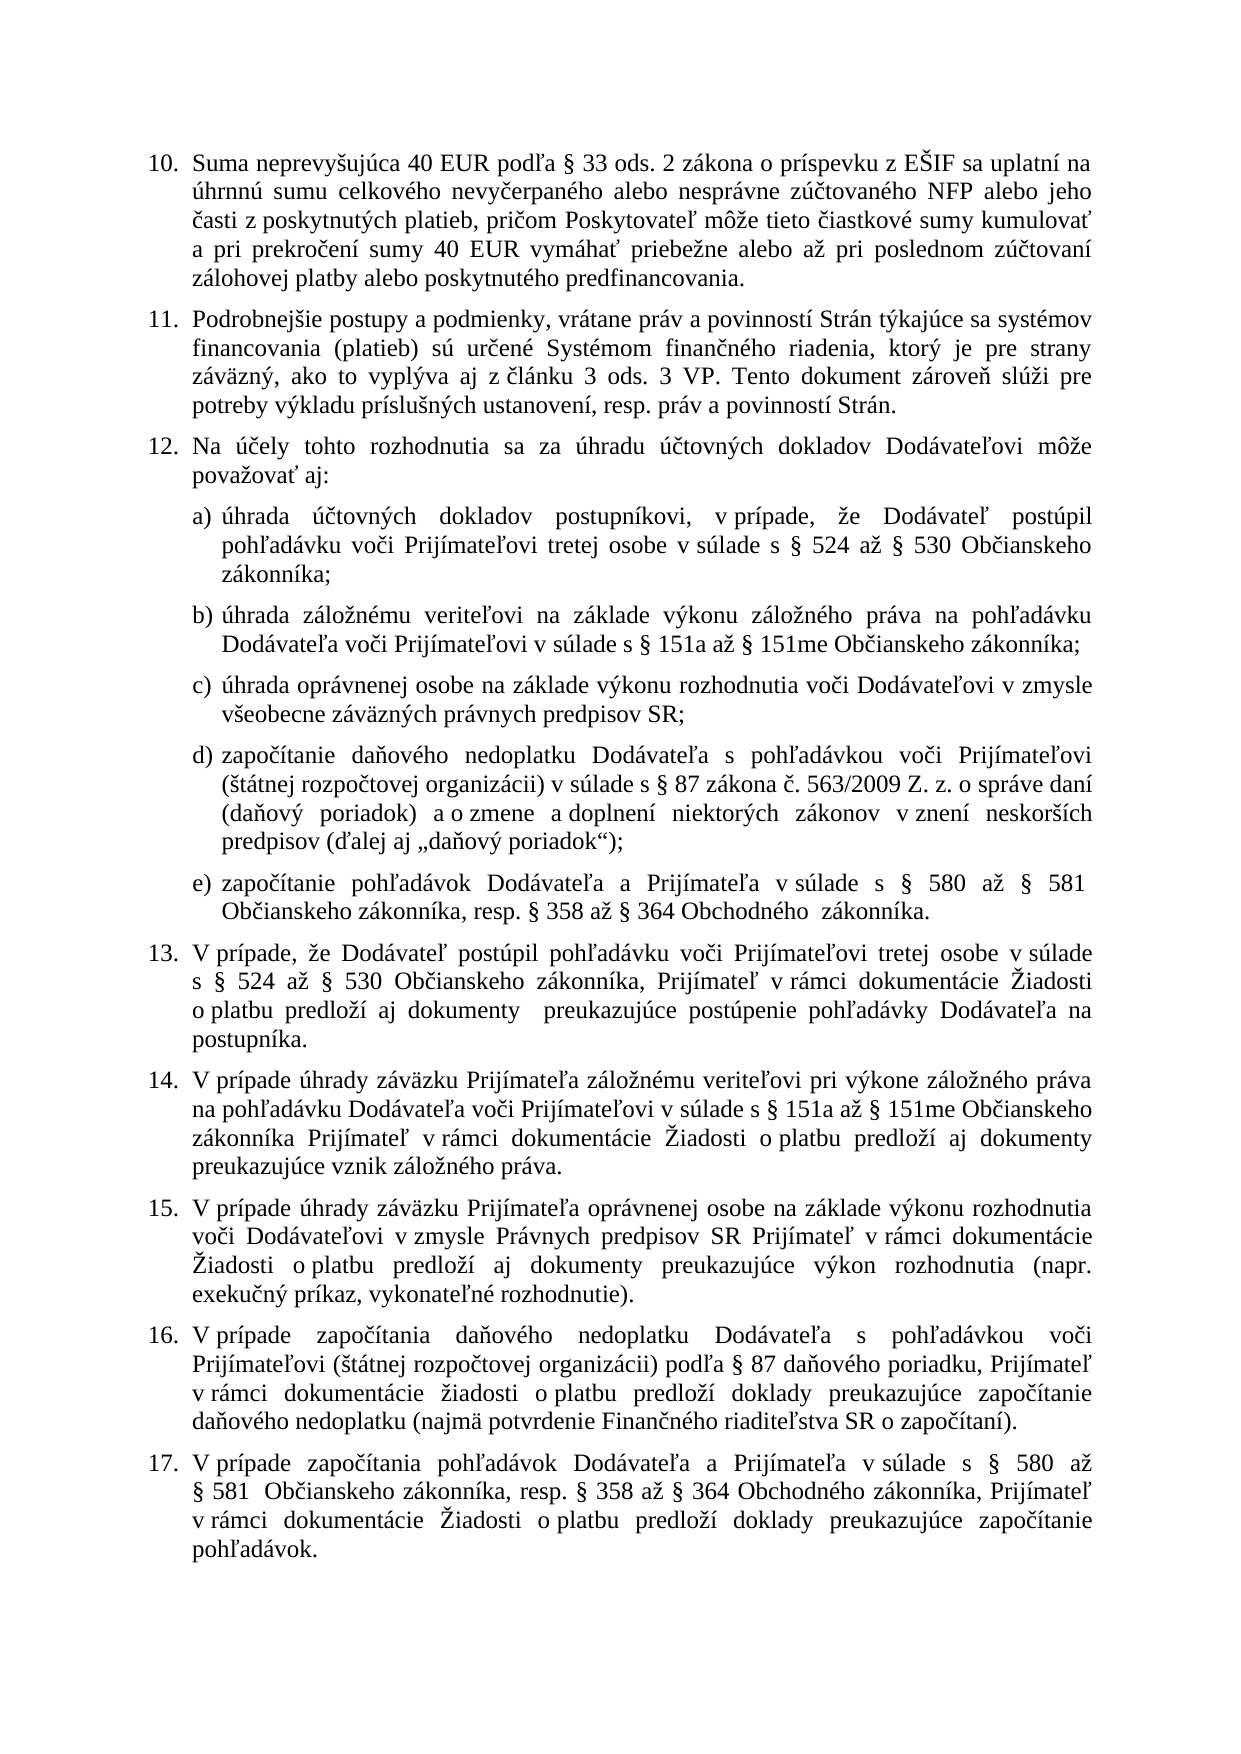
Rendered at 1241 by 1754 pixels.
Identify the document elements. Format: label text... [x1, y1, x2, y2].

list V prípade započítania pohľadávok Dodávateľa a Prijímateľa v súlade s § 580 až § 581 Občianskeho zákonníka, resp. § 358 až § 364 Obchodného zákonníka, Prijímateľ v rámci dokumentácie Žiadosti o platbu predloží doklady preukazujúce započítanie pohľadávok. [148, 1448, 1093, 1563]
list V prípade, že Dodávateľ postúpil pohľadávku voči Prijímateľovi tretej osobe v súlade s § 524 až § 530 Občianskeho zákonníka, Prijímateľ v rámci dokumentácie Žiadosti o platbu predloží aj dokumenty preukazujúce postúpenie pohľadávky Dodávateľa na postupníka. [148, 938, 1093, 1053]
list V prípade započítania daňového nedoplatku Dodávateľa s pohľadávkou voči Prijímateľovi (štátnej rozpočtovej organizácii) podľa § 87 daňového poriadku, Prijímateľ v rámci dokumentácie žiadosti o platbu predloží doklady preukazujúce započítanie daňového nedoplatku (najmä potvrdenie Finančného riaditeľstva SR o započítaní). [148, 1320, 1093, 1435]
list započítanie pohľadávok Dodávateľa a Prijímateľa v súlade s § 580 až § 581 Občianskeho zákonníka, resp. § 358 až § 364 Obchodného zákonníka. [192, 868, 1093, 925]
list započítanie daňového nedoplatku Dodávateľa s pohľadávkou voči Prijímateľovi (štátnej rozpočtovej organizácii) v súlade s § 87 zákona č. 563/2009 Z. z. o správe daní (daňový poriadok) a o zmene a doplnení niektorých zákonov v znení neskorších predpisov (ďalej aj „daňový poriadok“); [192, 740, 1093, 855]
list úhrada záložnému veriteľovi na základe výkonu záložného práva na pohľadávku Dodávateľa voči Prijímateľovi v súlade s § 151a až § 151me Občianskeho zákonníka; [192, 600, 1093, 658]
list V prípade úhrady záväzku Prijímateľa oprávnenej osobe na základe výkonu rozhodnutia voči Dodávateľovi v zmysle Právnych predpisov SR Prijímateľ v rámci dokumentácie Žiadosti o platbu predloží aj dokumenty preukazujúce výkon rozhodnutia (napr. exekučný príkaz, vykonateľné rozhodnutie). [148, 1193, 1093, 1308]
list Suma neprevyšujúca 40 EUR podľa § 33 ods. 2 zákona o príspevku z EŠIF sa uplatní na úhrnnú sumu celkového nevyčerpaného alebo nesprávne zúčtovaného NFP alebo jeho časti z poskytnutých platieb, pričom Poskytovateľ môže tieto čiastkové sumy kumulovať a pri prekročení sumy 40 EUR vymáhať priebežne alebo až pri poslednom zúčtovaní zálohovej platby alebo poskytnutého predfinancovania. [148, 148, 1093, 291]
list Na účely tohto rozhodnutia sa za úhradu účtovných dokladov Dodávateľovi môže považovať aj: [148, 431, 1093, 489]
list Podrobnejšie postupy a podmienky, vrátane práv a povinností Strán týkajúce sa systémov financovania (platieb) sú určené Systémom finančného riadenia, ktorý je pre strany záväzný, ako to vyplýva aj z článku 3 ods. 3 VP. Tento dokument zároveň slúži pre potreby výkladu príslušných ustanovení, resp. práv a povinností Strán. [148, 304, 1093, 419]
list úhrada oprávnenej osobe na základe výkonu rozhodnutia voči Dodávateľovi v zmysle všeobecne záväzných právnych predpisov SR; [192, 670, 1093, 728]
list úhrada účtovných dokladov postupníkovi, v prípade, že Dodávateľ postúpil pohľadávku voči Prijímateľovi tretej osobe v súlade s § 524 až § 530 Občianskeho zákonníka; [192, 501, 1093, 588]
list V prípade úhrady záväzku Prijímateľa záložnému veriteľovi pri výkone záložného práva na pohľadávku Dodávateľa voči Prijímateľovi v súlade s § 151a až § 151me Občianskeho zákonníka Prijímateľ v rámci dokumentácie Žiadosti o platbu predloží aj dokumenty preukazujúce vznik záložného práva. [148, 1065, 1093, 1180]
